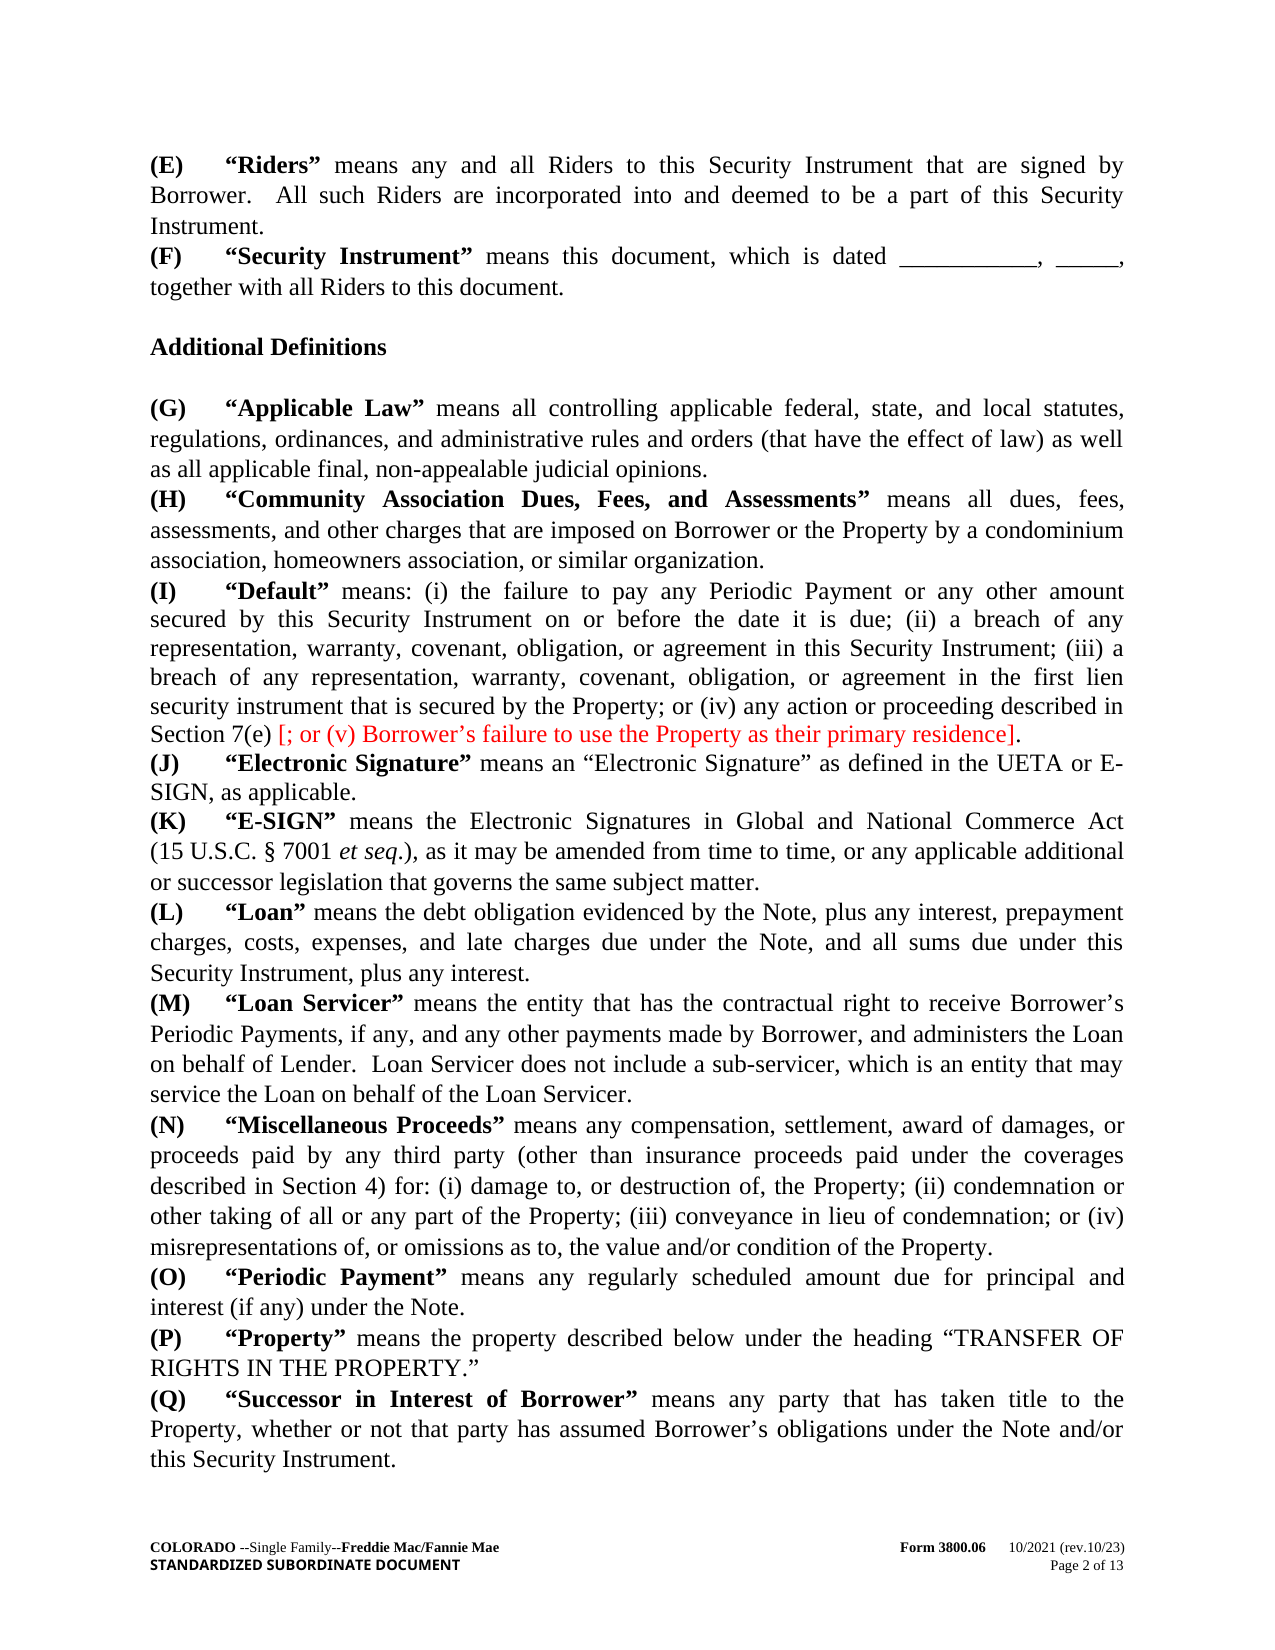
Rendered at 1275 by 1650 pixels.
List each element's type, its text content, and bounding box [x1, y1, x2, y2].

text (F) “Security Instrument” means this document, which is dated ___________, _____, together with all Riders to this document. [150, 241, 1125, 300]
text (O) “Periodic Payment” means any regularly scheduled amount due for principal and interest (if any) under the Note. [150, 1262, 1125, 1321]
text (Q) “Successor in Interest of Borrower” means any party that has taken title to the Property, whether or not that party has assumed Borrower’s obligations under the Note and/or this Security Instrument. [150, 1384, 1125, 1473]
text (P) “Property” means the property described below under the heading “TRANSFER OF RIGHTS IN THE PROPERTY.” [150, 1323, 1125, 1382]
text (K) “E-SIGN” means the Electronic Signatures in Global and National Commerce Act (15 U.S.C. § 7001 et seq.), as it may be amended from time to time, or any applicable additional or successor legislation that governs the same subject matter. [150, 806, 1125, 895]
text (H) “Community Association Dues, Fees, and Assessments” means all dues, fees, assessments, and other charges that are imposed on Borrower or the Property by a condominium association, homeowners association, or similar organization. [150, 484, 1125, 574]
text (M) “Loan Servicer” means the entity that has the contractual right to receive Borrower’s Periodic Payments, if any, and any other payments made by Borrower, and administers the Loan on behalf of Lender. Loan Servicer does not include a sub-servicer, which is an entity that may service the Loan on behalf of the Loan Servicer. [150, 988, 1125, 1108]
text (N) “Miscellaneous Proceeds” means any compensation, settlement, award of damages, or proceeds paid by any third party (other than insurance proceeds paid under the coverages described in Section 4) for: (i) damage to, or destruction of, the Property; (ii) condemnation or other taking of all or any part of the Property; (iii) conveyance in lieu of condemnation; or (iv) misrepresentations of, or omissions as to, the value and/or condition of the Property. [150, 1110, 1125, 1260]
text (E) “Riders” means any and all Riders to this Security Instrument that are signed by Borrower. All such Riders are incorporated into and deemed to be a part of this Security Instrument. [150, 150, 1125, 239]
text (J) “Electronic Signature” means an “Electronic Signature” as defined in the UETA or E-SIGN, as applicable. [150, 748, 1125, 806]
text Additional Definitions [150, 332, 1125, 361]
text (G) “Applicable Law” means all controlling applicable federal, state, and local statutes, regulations, ordinances, and administrative rules and orders (that have the effect of law) as well as all applicable final, non-appealable judicial opinions. [150, 393, 1125, 483]
text (L) “Loan” means the debt obligation evidenced by the Note, plus any interest, prepayment charges, costs, expenses, and late charges due under the Note, and all sums due under this Security Instrument, plus any interest. [150, 897, 1125, 987]
text (I) “Default” means: (i) the failure to pay any Periodic Payment or any other amount secured by this Security Instrument on or before the date it is due; (ii) a breach of any representation, warranty, covenant, obligation, or agreement in this Security Instrument; (iii) a breach of any representation, warranty, covenant, obligation, or agreement in the first lien security instrument that is secured by the Property; or (iv) any action or proceeding described in Section 7(e) [; or (v) Borrower’s failure to use the Property as their primary residence]. [150, 576, 1125, 748]
